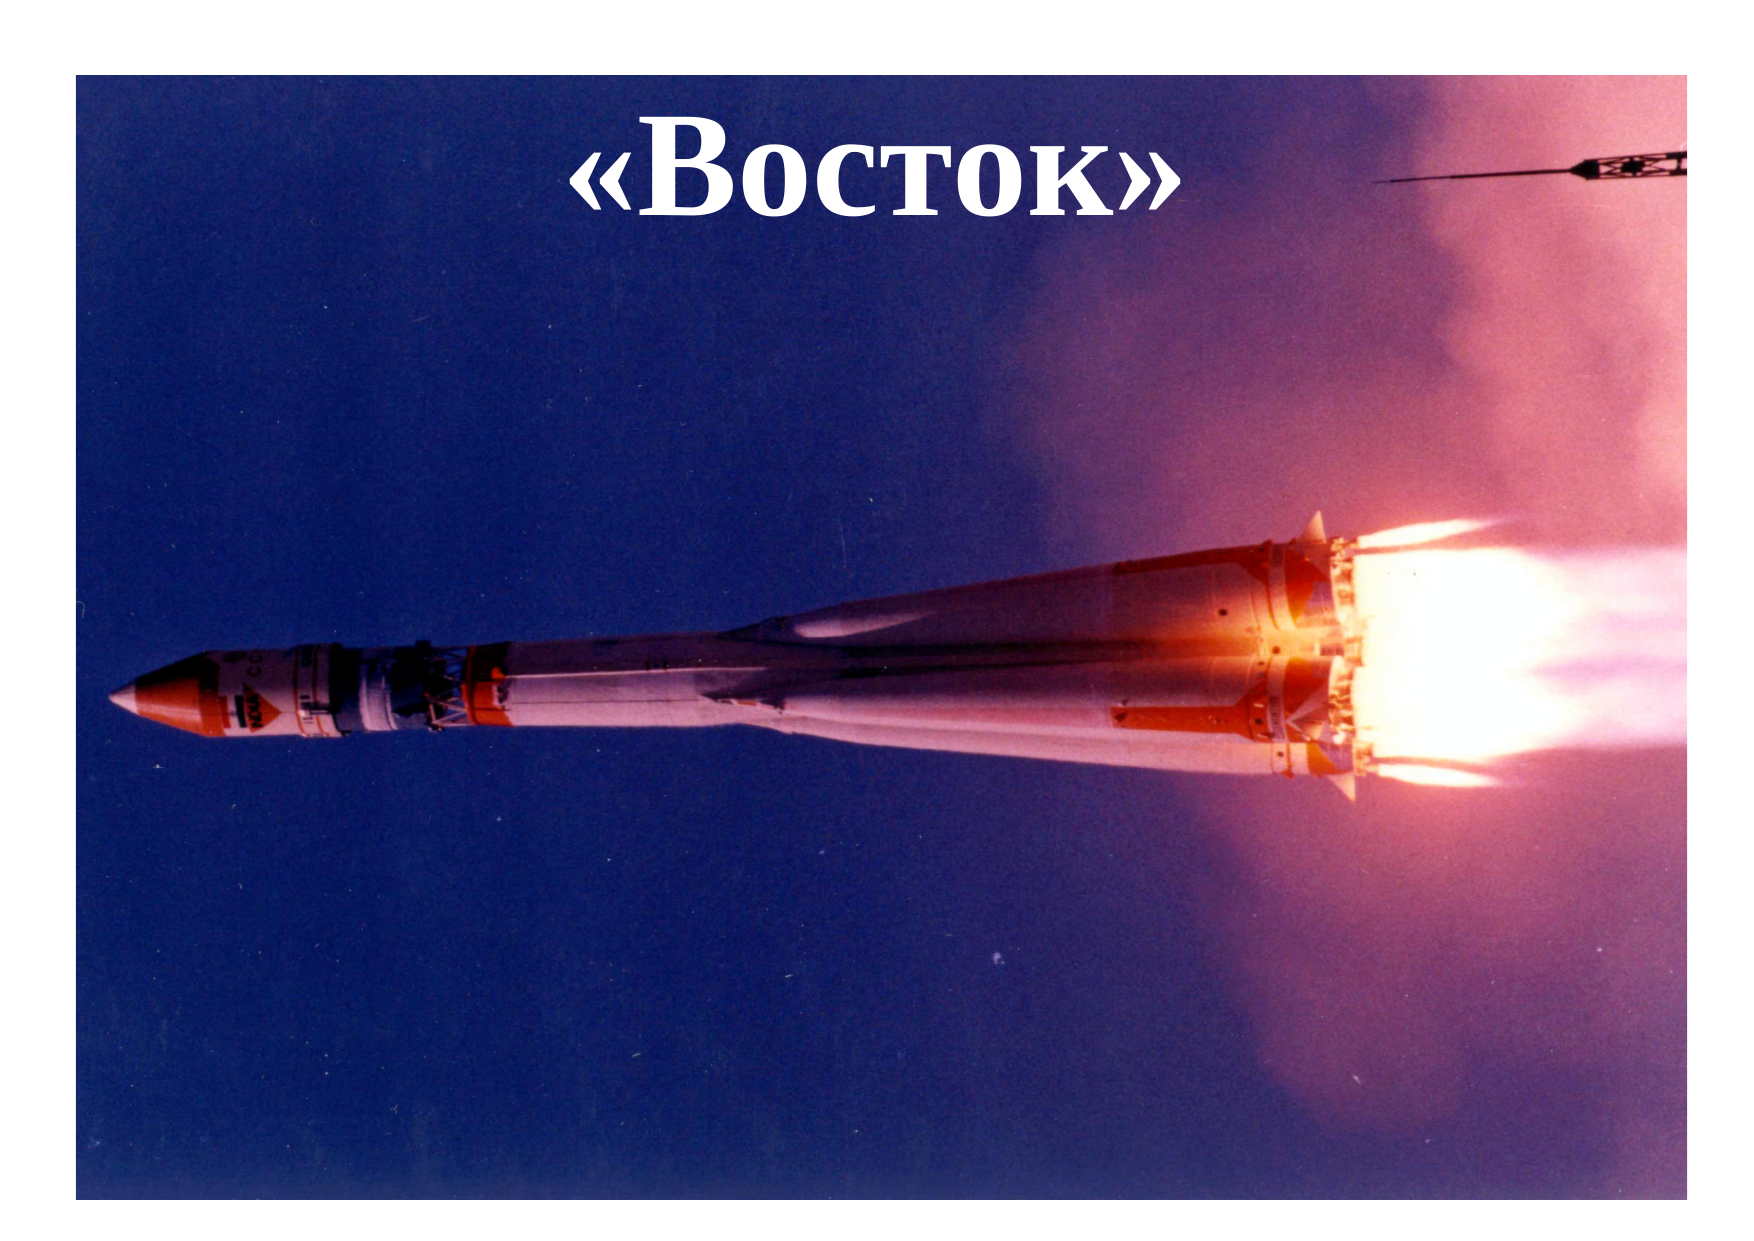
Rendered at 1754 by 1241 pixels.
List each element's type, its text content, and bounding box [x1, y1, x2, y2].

picture [78, 76, 1688, 1198]
text «Восток» [75, 75, 1679, 247]
